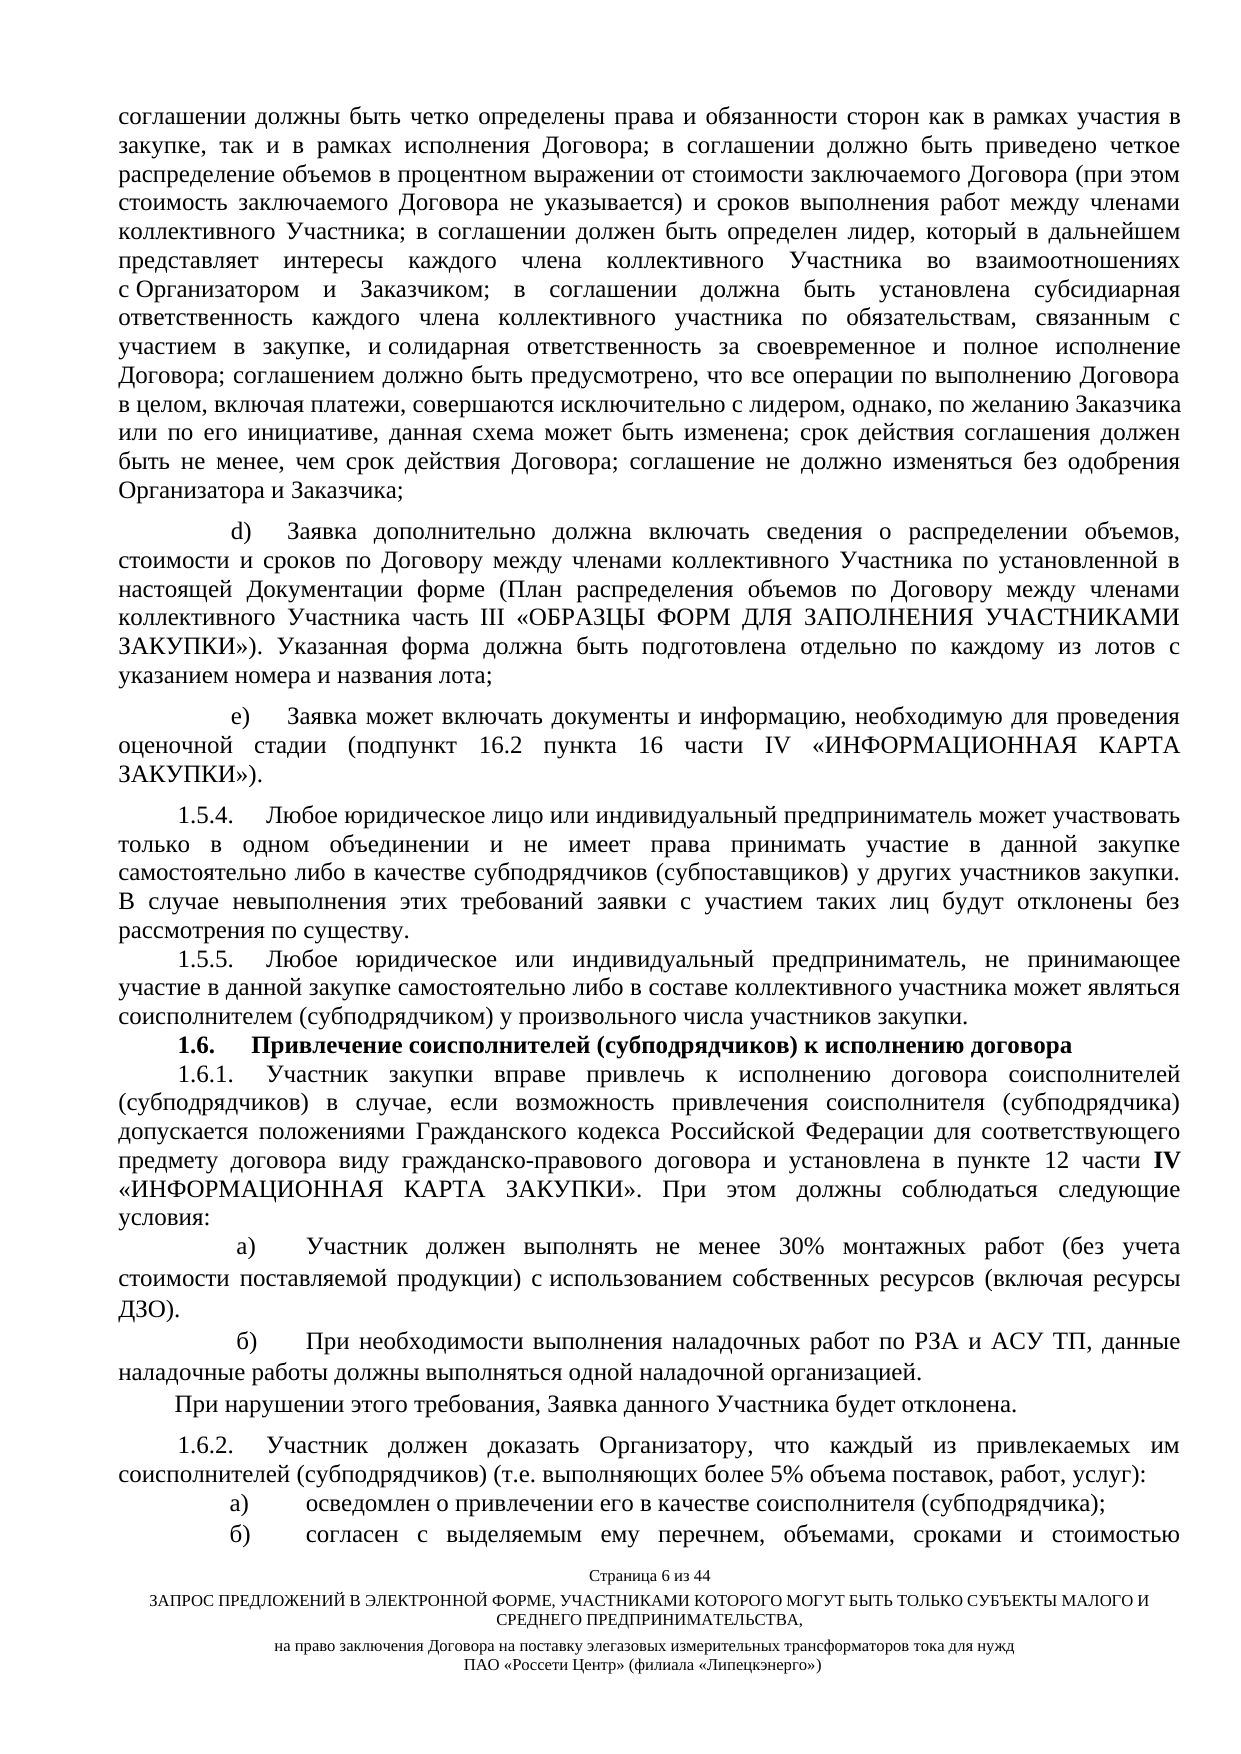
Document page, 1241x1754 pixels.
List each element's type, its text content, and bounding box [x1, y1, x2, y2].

list Заявка дополнительно должна включать сведения о распределении объемов, стоимости и сроков по Договору между членами коллективного Участника по установленной в настоящей Документации форме (План распределения объемов по Договору между членами коллективного Участника часть III «ОБРАЗЦЫ ФОРМ ДЛЯ ЗАПОЛНЕНИЯ УЧАСТНИКАМИ ЗАКУПКИ»). Указанная форма должна быть подготовлена отдельно по каждому из лотов с указанием номера и названия лота; [118, 516, 1181, 689]
subtitle Любое юридическое лицо или индивидуальный предприниматель может участвовать только в одном объединении и не имеет права принимать участие в данной закупке самостоятельно либо в качестве субподрядчиков (субпоставщиков) у других участников закупки. В случае невыполнения этих требований заявки с участием таких лиц будут отклонены без рассмотрения по существу. [118, 800, 1181, 944]
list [118, 101, 1181, 504]
list Участник должен выполнять не менее 30% монтажных работ (без учета стоимости поставляемой продукции) c использованием собственных ресурсов (включая ресурсы ДЗО). [118, 1231, 1181, 1323]
subtitle Любое юридическое или индивидуальный предприниматель, не принимающее участие в данной закупке самостоятельно либо в составе коллективного участника может являться соисполнителем (субподрядчиком) у произвольного числа участников закупки. [118, 944, 1181, 1030]
subtitle Участник должен доказать Организатору, что каждый из привлекаемых им соисполнителей (субподрядчиков) (т.е. выполняющих более 5% объема поставок, работ, услуг): [118, 1430, 1181, 1488]
subtitle Участник закупки вправе привлечь к исполнению договора соисполнителей (субподрядчиков) в случае, если возможность привлечения соисполнителя (субподрядчика) допускается положениями Гражданского кодекса Российской Федерации для соответствующего предмету договора виду гражданско-правового договора и установлена в пункте 12 части IV «ИНФОРМАЦИОННАЯ КАРТА ЗАКУПКИ». При этом должны соблюдаться следующие условия: [118, 1059, 1181, 1231]
subtitle Привлечение соисполнителей (субподрядчиков) к исполнению договора [118, 1030, 1181, 1059]
text При нарушении этого требования, Заявка данного Участника будет отклонена. [174, 1389, 1181, 1418]
list осведомлен о привлечении его в качестве соисполнителя (субподрядчика); [118, 1488, 1181, 1517]
list При необходимости выполнения наладочных работ по РЗА и АСУ ТП, данные наладочные работы должны выполняться одной наладочной организацией. [118, 1326, 1181, 1386]
list Заявка может включать документы и информацию, необходимую для проведения оценочной стадии (подпункт 16.2 пункта 16 части IV «ИНФОРМАЦИОННАЯ КАРТА ЗАКУПКИ»). [118, 701, 1181, 787]
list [118, 1519, 1181, 1548]
